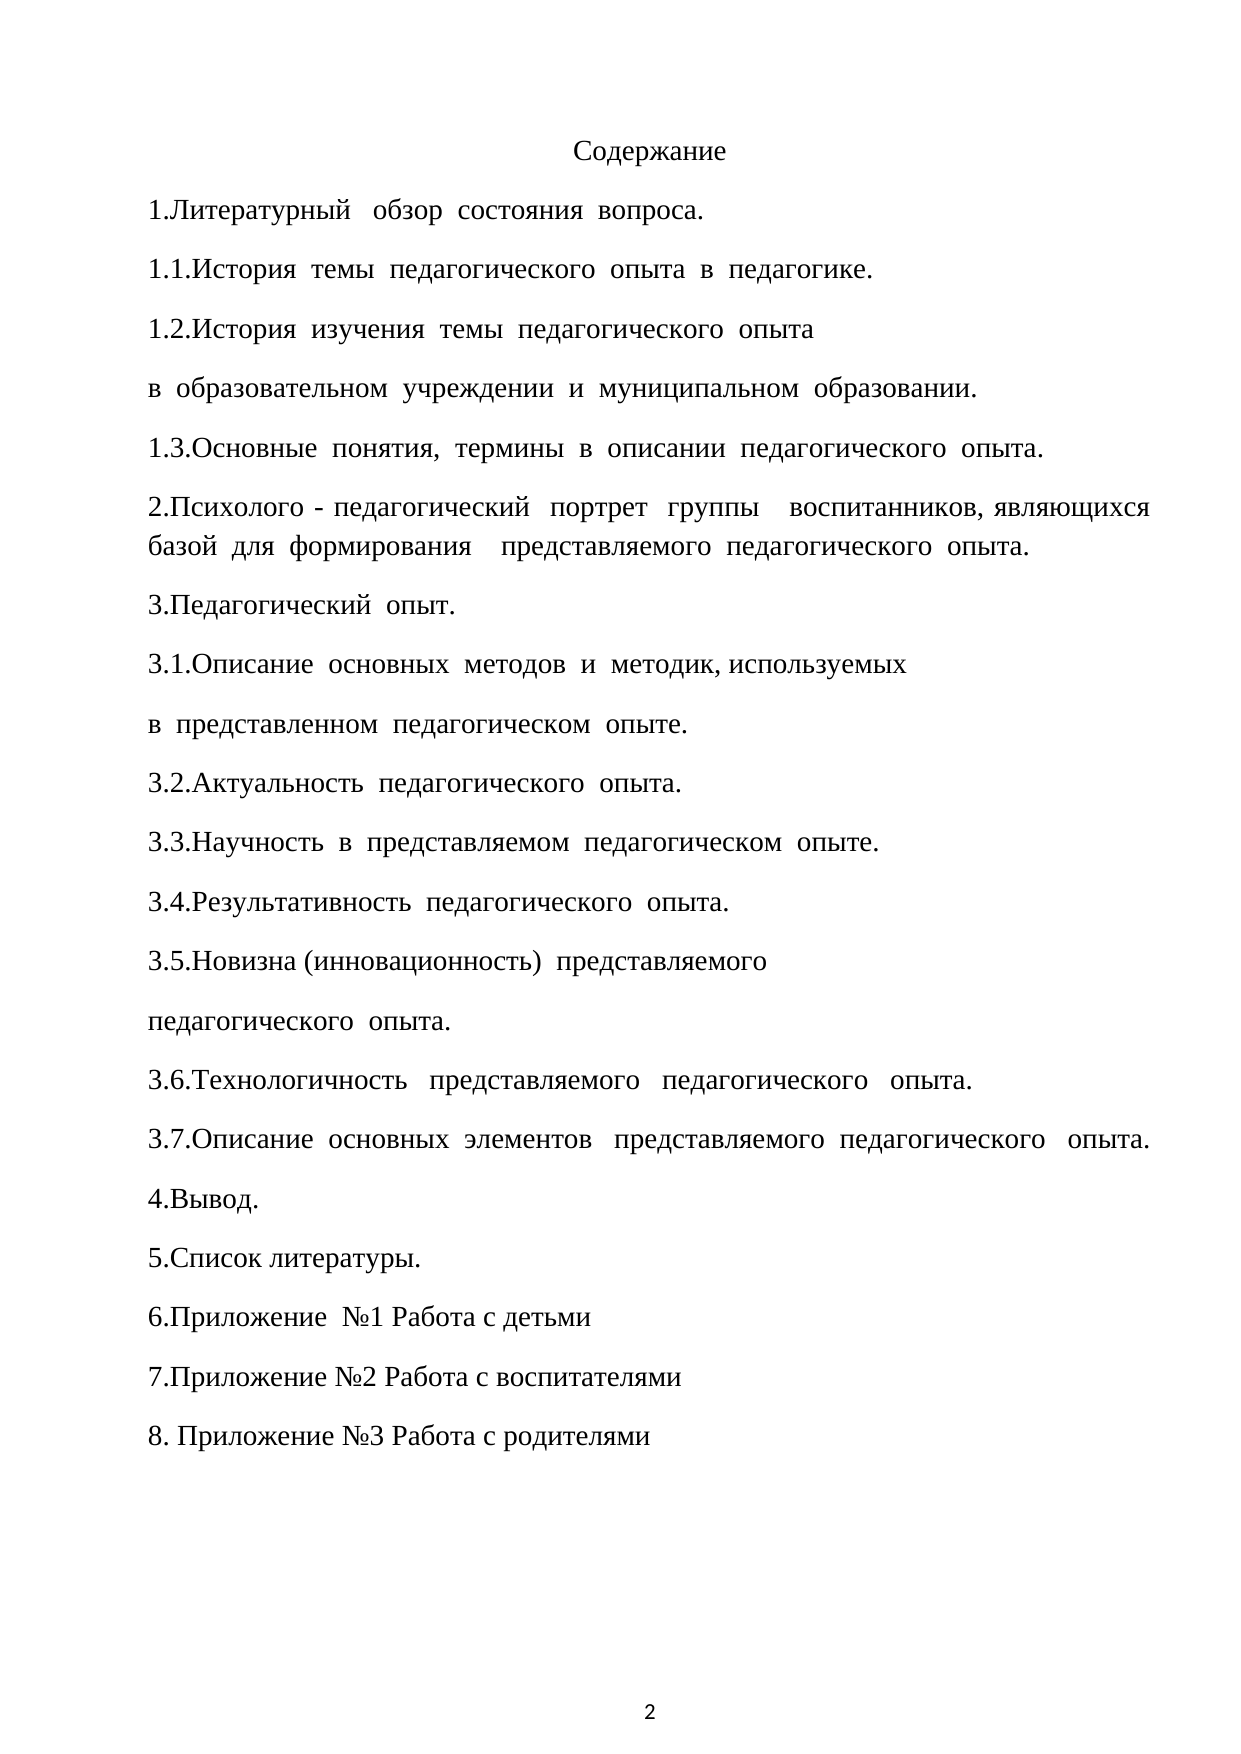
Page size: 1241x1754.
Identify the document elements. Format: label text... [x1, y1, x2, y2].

text 3.5.Новизна (инновационность) представляемого [148, 943, 1152, 977]
text 4.Вывод. [148, 1181, 1152, 1214]
text 3.Педагогический опыт. [148, 587, 1152, 621]
text в представленном педагогическом опыте. [148, 706, 1152, 739]
text 6.Приложение №1 Работа с детьми [148, 1299, 1152, 1333]
text 1.1.История темы педагогического опыта в педагогике. [148, 252, 1152, 285]
text 3.4.Результативность педагогического опыта. [148, 884, 1152, 917]
text 1.Литературный обзор состояния вопроса. [148, 192, 1152, 226]
text 3.3.Научность в представляемом педагогическом опыте. [148, 824, 1152, 858]
text 8. Приложение №3 Работа с родителями [148, 1418, 1152, 1452]
text Содержание [148, 133, 1152, 166]
text 3.2.Актуальность педагогического опыта. [148, 765, 1152, 799]
text педагогического опыта. [148, 1003, 1152, 1036]
text 7.Приложение №2 Работа с воспитателями [148, 1359, 1152, 1392]
text 1.2.История изучения темы педагогического опыта [148, 311, 1152, 344]
text 3.6.Технологичность представляемого педагогического опыта. [148, 1062, 1152, 1096]
text 3.7.Описание основных элементов представляемого педагогического опыта. [148, 1121, 1152, 1155]
text 1.3.Основные понятия, термины в описании педагогического опыта. [148, 430, 1152, 463]
text 5.Список литературы. [148, 1240, 1152, 1274]
text в образовательном учреждении и муниципальном образовании. [148, 370, 1152, 404]
text 3.1.Описание основных методов и методик, используемых [148, 646, 1152, 680]
text 2.Психолого - педагогический портрет группы воспитанников, являющихся базой для формирования представляемого педагогического опыта. [148, 489, 1152, 561]
